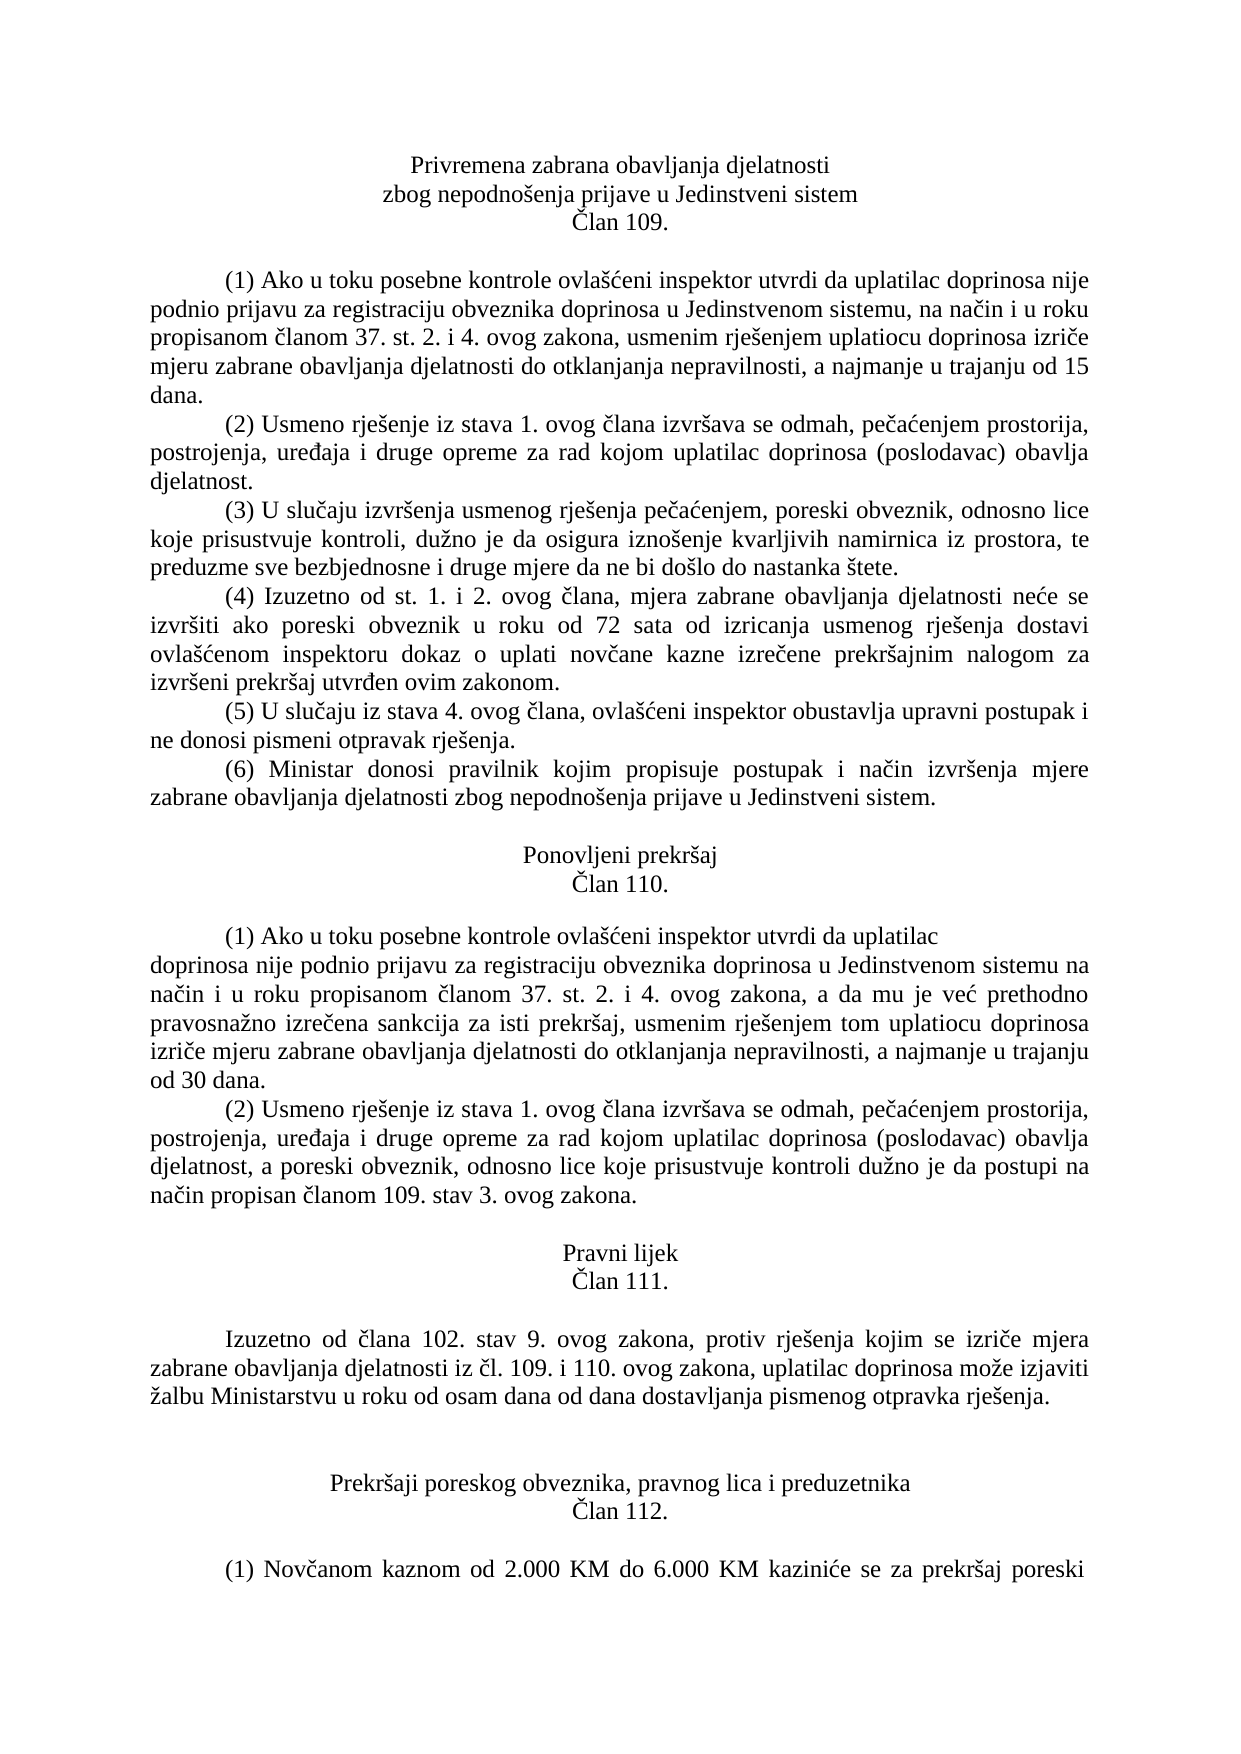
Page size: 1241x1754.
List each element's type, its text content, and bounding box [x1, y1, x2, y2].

text (3) U slučaju izvršenja usmenog rješenja pečaćenjem, poreski obveznik, odnosno lice koje prisustvuje kontroli, dužno je da osigura iznošenje kvarljivih namirnica iz prostora, te preduzme sve bezbjednosne i druge mjere da ne bi došlo do nastanka štete. [150, 495, 1090, 581]
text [150, 1554, 1086, 1583]
text Privremena zabrana obavljanja djelatnosti [150, 150, 1090, 179]
text Član 112. [150, 1496, 1090, 1525]
text Član 110. [150, 869, 1090, 897]
text Izuzetno od člana 102. stav 9. ovog zakona, protiv rješenja kojim se izriče mjera zabrane obavljanja djelatnosti iz čl. 109. i 110. ovog zakona, uplatilac doprinosa može izjaviti žalbu Ministarstvu u roku od osam dana od dana dostavljanja pismenog otpravka rješenja. [150, 1324, 1090, 1410]
text zbog nepodnošenja prijave u Jedinstveni sistem [150, 179, 1090, 207]
text (5) U slučaju iz stava 4. ovog člana, ovlašćeni inspektor obustavlja upravni postupak i ne donosi pismeni otpravak rješenja. [150, 696, 1090, 754]
text Ponovljeni prekršaj [150, 840, 1090, 869]
text Član 109. [150, 207, 1090, 236]
text (4) Izuzetno od st. 1. i 2. ovog člana, mjera zabrane obavljanja djelatnosti neće se izvršiti ako poreski obveznik u roku od 72 sata od izricanja usmenog rješenja dostavi ovlašćenom inspektoru dokaz o uplati novčane kazne izrečene prekršajnim nalogom za izvršeni prekršaj utvrđen ovim zakonom. [150, 581, 1090, 696]
text (1) Ako u toku posebne kontrole ovlašćeni inspektor utvrdi da uplatilac doprinosa nije podnio prijavu za registraciju obveznika doprinosa u Jedinstvenom sistemu, na način i u roku propisanom članom 37. st. 2. i 4. ovog zakona, usmenim rješenjem uplatiocu doprinosa izriče mjeru zabrane obavljanja djelatnosti do otklanjanja nepravilnosti, a najmanje u trajanju od 15 dana. [150, 265, 1090, 409]
text Prekršaji poreskog obveznika, pravnog lica i preduzetnika [150, 1468, 1090, 1496]
text (2) Usmeno rješenje iz stava 1. ovog člana izvršava se odmah, pečaćenjem prostorija, postrojenja, uređaja i druge opreme za rad kojom uplatilac doprinosa (poslodavac) obavlja djelatnost. [150, 409, 1090, 495]
text (1) Ako u toku posebne kontrole ovlašćeni inspektor utvrdi da uplatilac [150, 921, 1090, 950]
text Pravni lijek [150, 1238, 1090, 1266]
text (2) Usmeno rješenje iz stava 1. ovog člana izvršava se odmah, pečaćenjem prostorija, postrojenja, uređaja i druge opreme za rad kojom uplatilac doprinosa (poslodavac) obavlja djelatnost, a poreski obveznik, odnosno lice koje prisustvuje kontroli dužno je da postupi na način propisan članom 109. stav 3. ovog zakona. [150, 1094, 1090, 1209]
text Član 111. [150, 1266, 1090, 1295]
text doprinosa nije podnio prijavu za registraciju obveznika doprinosa u Jedinstvenom sistemu na način i u roku propisanom članom 37. st. 2. i 4. ovog zakona, a da mu je već prethodno pravosnažno izrečena sankcija za isti prekršaj, usmenim rješenjem tom uplatiocu doprinosa izriče mjeru zabrane obavljanja djelatnosti do otklanjanja nepravilnosti, a najmanje u trajanju od 30 dana. [150, 950, 1090, 1094]
text (6) Ministar donosi pravilnik kojim propisuje postupak i način izvršenja mjere zabrane obavljanja djelatnosti zbog nepodnošenja prijave u Jedinstveni sistem. [150, 754, 1090, 811]
